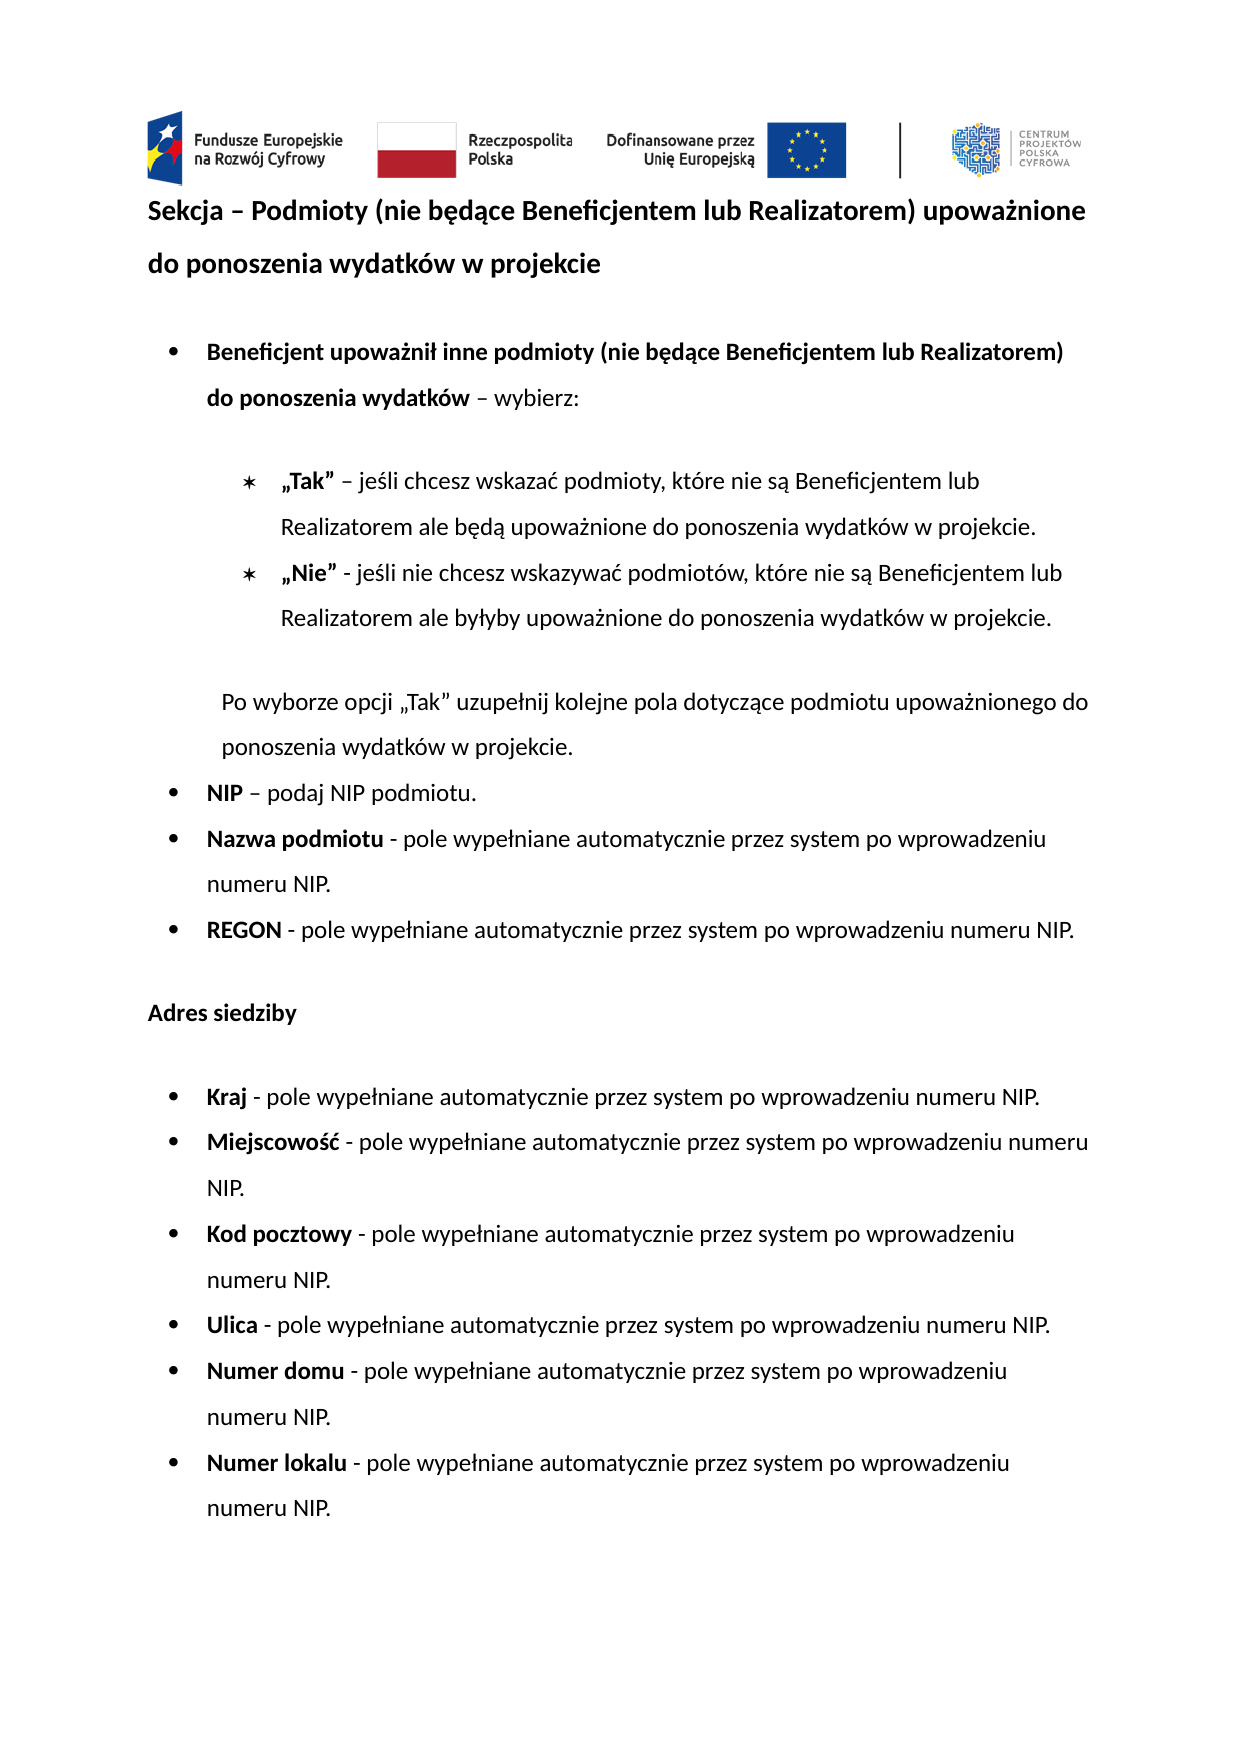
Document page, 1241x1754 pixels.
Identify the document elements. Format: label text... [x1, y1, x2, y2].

list Ulica - pole wypełniane automatycznie przez system po wprowadzeniu numeru NIP. [169, 1309, 1093, 1340]
text „Nie” - jeśli nie chcesz wskazywać podmiotów, które nie są Beneficjentem lub Realizatorem ale byłyby upoważnione do ponoszenia wydatków w projekcie. [243, 557, 1093, 633]
text „Tak” – jeśli chcesz wskazać podmioty, które nie są Beneficjentem lub Realizatorem ale będą upoważnione do ponoszenia wydatków w projekcie. [243, 465, 1093, 542]
list Beneficjent upoważnił inne podmioty (nie będące Beneficjentem lub Realizatorem) do ponoszenia wydatków – wybierz: [169, 336, 1093, 413]
list Nazwa podmiotu - pole wypełniane automatycznie przez system po wprowadzeniu numeru NIP. [169, 823, 1093, 899]
subtitle Sekcja – Podmioty (nie będące Beneficjentem lub Realizatorem) upoważnione do ponoszenia wydatków w projekcie [148, 192, 1093, 281]
text Adres siedziby [148, 998, 1093, 1028]
list Kod pocztowy - pole wypełniane automatycznie przez system po wprowadzeniu numeru NIP. [169, 1218, 1093, 1294]
list Miejscowość - pole wypełniane automatycznie przez system po wprowadzeniu numeru NIP. [169, 1127, 1093, 1203]
list NIP – podaj NIP podmiotu. [169, 777, 1093, 808]
list Po wyborze opcji „Tak” uzupełnij kolejne pola dotyczące podmiotu upoważnionego do ponoszenia wydatków w projekcie. [221, 686, 1093, 762]
list Numer domu - pole wypełniane automatycznie przez system po wprowadzeniu numeru NIP. [169, 1355, 1093, 1431]
list Kraj - pole wypełniane automatycznie przez system po wprowadzeniu numeru NIP. [169, 1081, 1093, 1111]
list Numer lokalu - pole wypełniane automatycznie przez system po wprowadzeniu numeru NIP. [169, 1447, 1093, 1523]
list REGON - pole wypełniane automatycznie przez system po wprowadzeniu numeru NIP. [169, 914, 1093, 945]
picture [147, 111, 1081, 186]
